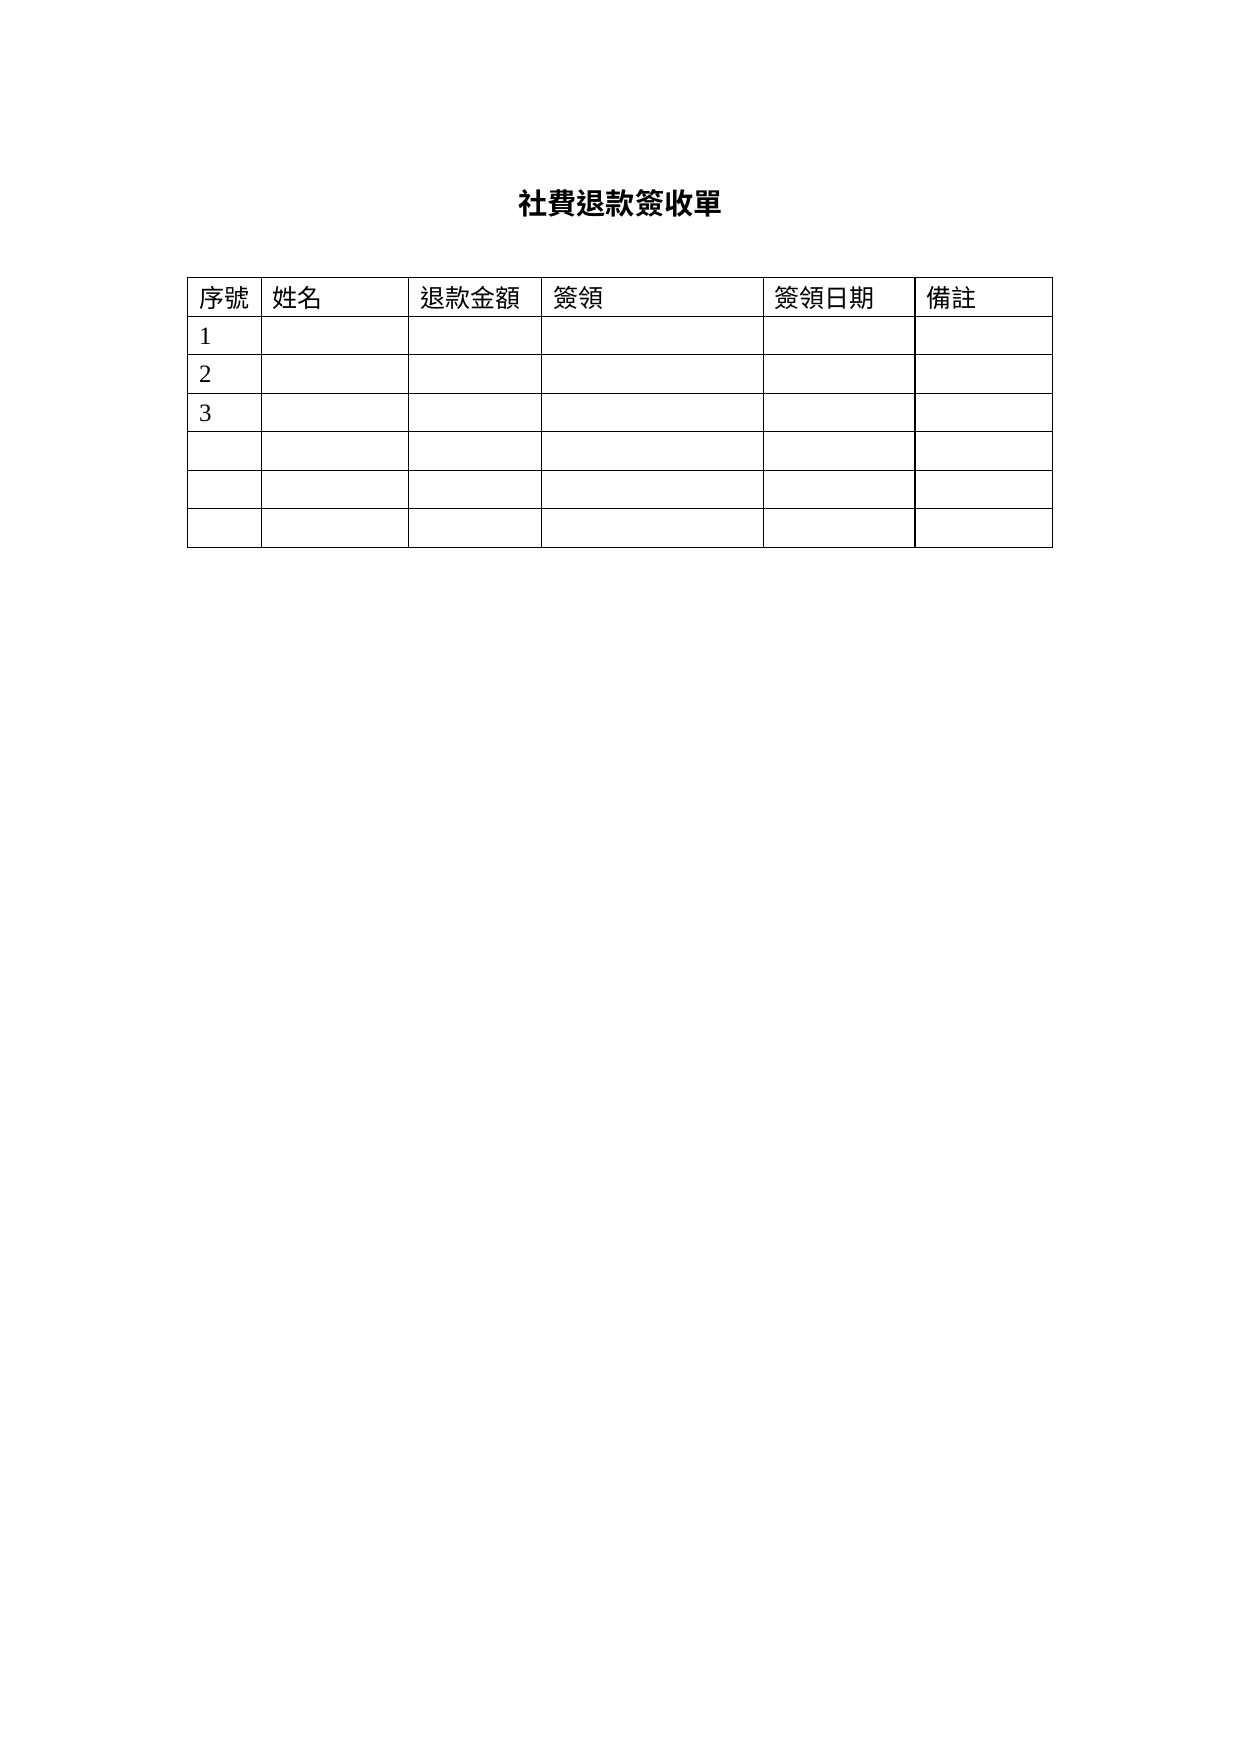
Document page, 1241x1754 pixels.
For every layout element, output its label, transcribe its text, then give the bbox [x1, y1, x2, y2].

table_cell [916, 509, 1052, 547]
table_cell [262, 432, 408, 470]
table_cell [764, 509, 914, 547]
table_cell [409, 432, 541, 470]
table_cell [764, 471, 914, 508]
table_cell [188, 432, 261, 470]
table_cell [916, 394, 1052, 431]
table_cell [764, 355, 914, 393]
table_cell [262, 355, 408, 393]
table_cell [916, 432, 1052, 470]
table_cell [542, 317, 763, 354]
table_cell [916, 355, 1052, 393]
table_cell [542, 509, 763, 547]
table_header 姓名 [262, 278, 408, 316]
table_cell [542, 355, 763, 393]
table_header 序號 [188, 278, 261, 316]
table_cell [542, 394, 763, 431]
table_cell [409, 471, 541, 508]
table_header 簽領日期 [764, 278, 914, 316]
table_cell [542, 471, 763, 508]
table_cell [409, 317, 541, 354]
text 社費退款簽收單 [187, 164, 1053, 239]
table_cell [542, 432, 763, 470]
table_cell [262, 317, 408, 354]
table_cell [764, 394, 914, 431]
table_cell [262, 394, 408, 431]
table_cell 2 [188, 355, 261, 393]
table_header 退款金額 [409, 278, 541, 316]
table_cell [262, 471, 408, 508]
table_cell [262, 509, 408, 547]
table_cell [409, 394, 541, 431]
table_cell [409, 355, 541, 393]
table_cell [916, 471, 1052, 508]
table_cell [764, 317, 914, 354]
table_cell [409, 509, 541, 547]
table_cell 3 [188, 394, 261, 431]
table_cell [188, 509, 261, 547]
table_cell [764, 432, 914, 470]
table_cell 1 [188, 317, 261, 354]
table_cell [188, 471, 261, 508]
table_cell [916, 317, 1052, 354]
table_header 簽領 [542, 278, 763, 316]
table_header 備註 [916, 278, 1052, 316]
